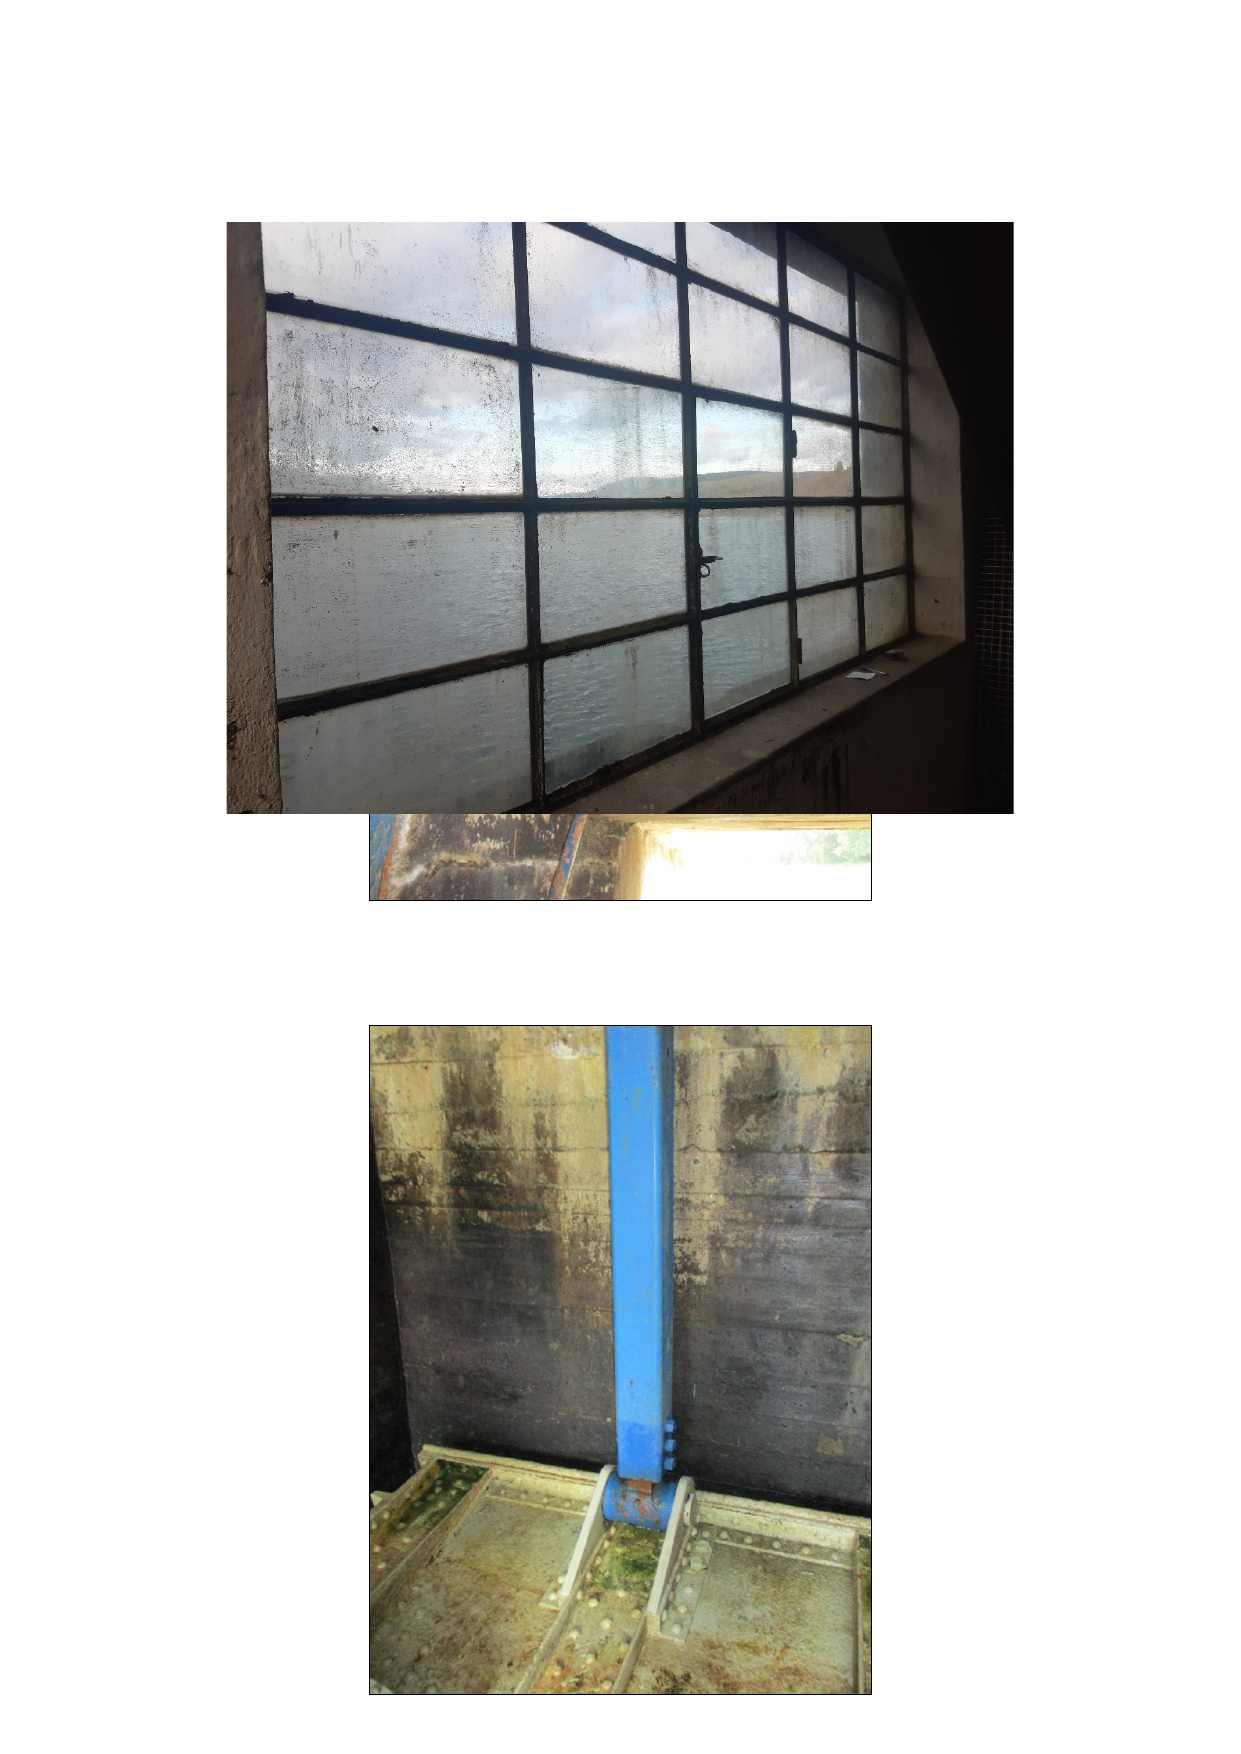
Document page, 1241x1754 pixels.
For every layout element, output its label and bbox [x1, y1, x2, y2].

picture [370, 1026, 871, 1694]
picture [226, 222, 1014, 900]
